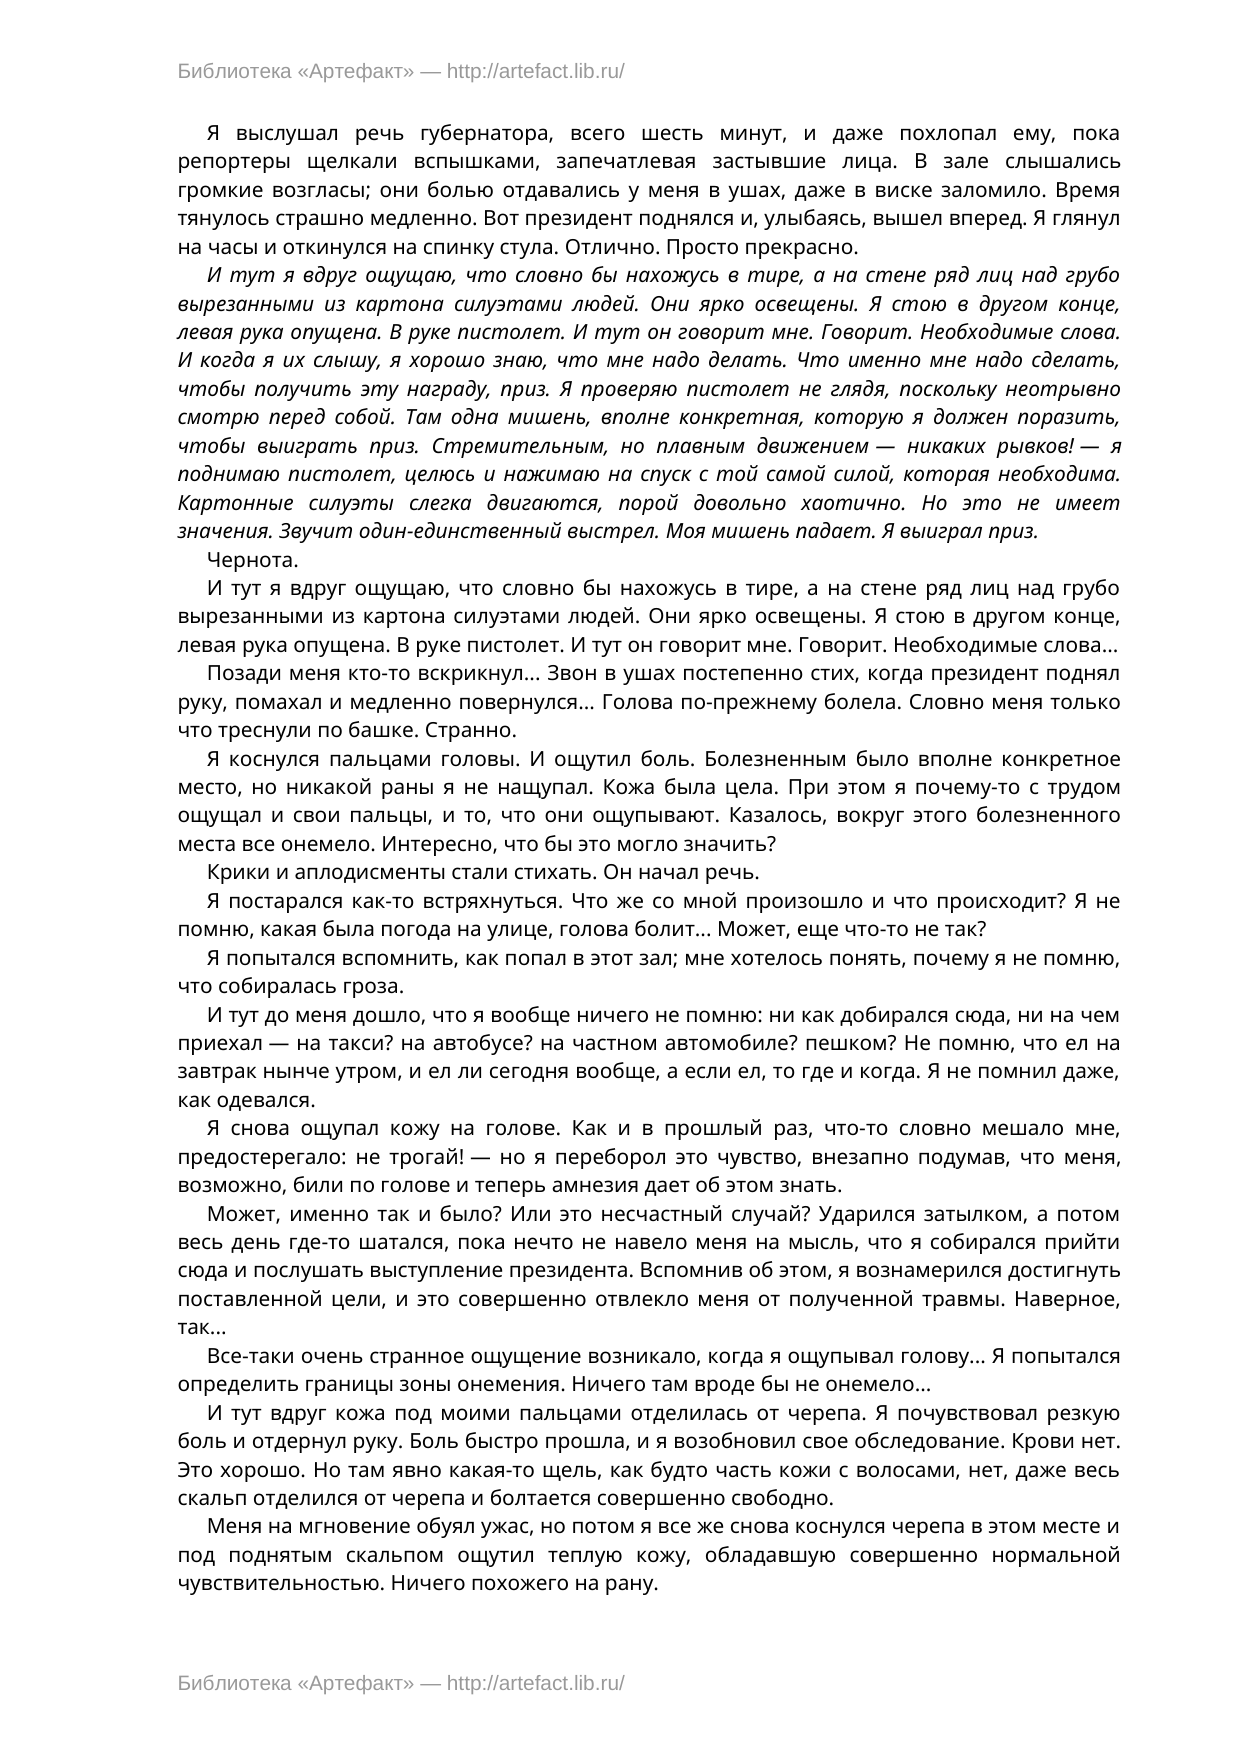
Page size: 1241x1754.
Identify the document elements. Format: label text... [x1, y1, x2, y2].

text Может, именно так и было? Или это несчастный случай? Ударился затылком, а потом весь день где-то шатался, пока нечто не навело меня на мысль, что я собирался прийти сюда и послушать выступление президента. Вспомнив об этом, я вознамерился достигнуть поставленной цели, и это совершенно отвлекло меня от полученной травмы. Наверное, так... [177, 1199, 1122, 1341]
text И тут до меня дошло, что я вообще ничего не помню: ни как добирался сюда, ни на чем приехал — на такси? на автобусе? на частном автомобиле? пешком? Не помню, что ел на завтрак нынче утром, и ел ли сегодня вообще, а если ел, то где и когда. Я не помнил даже, как одевался. [177, 1000, 1122, 1113]
text Крики и аплодисменты стали стихать. Он начал речь. [177, 857, 1122, 886]
text Я снова ощупал кожу на голове. Как и в прошлый раз, что-то словно мешало мне, предостерегало: не трогай! — но я переборол это чувство, внезапно подумав, что меня, возможно, били по голове и теперь амнезия дает об этом знать. [177, 1113, 1122, 1199]
text И тут я вдруг ощущаю, что словно бы нахожусь в тире, а на стене ряд лиц над грубо вырезанными из картона силуэтами людей. Они ярко освещены. Я стою в другом конце, левая рука опущена. В руке пистолет. И тут он говорит мне. Говорит. Необходимые слова. И когда я их слышу, я хорошо знаю, что мне надо делать. Что именно мне надо сделать, чтобы получить эту награду, приз. Я проверяю пистолет не глядя, поскольку неотрывно смотрю перед собой. Там одна мишень, вполне конкретная, которую я должен поразить, чтобы выиграть приз. Стремительным, но плавным движением — никаких рывков! — я поднимаю пистолет, целюсь и нажимаю на спуск с той самой силой, которая необходима. Картонные силуэты слегка двигаются, порой довольно хаотично. Но это не имеет значения. Звучит один-единственный выстрел. Моя мишень падает. Я выиграл приз. [177, 260, 1122, 545]
text Меня на мгновение обуял ужас, но потом я все же снова коснулся черепа в этом месте и под поднятым скальпом ощутил теплую кожу, обладавшую совершенно нормальной чувствительностью. Ничего похожего на рану. [177, 1512, 1122, 1597]
text Чернота. [177, 545, 1122, 573]
text Я постарался как-то встряхнуться. Что же со мной произошло и что происходит? Я не помню, какая была погода на улице, голова болит... Может, еще что-то не так? [177, 886, 1122, 943]
text Я попытался вспомнить, как попал в этот зал; мне хотелось понять, почему я не помню, что собиралась гроза. [177, 943, 1122, 1000]
text Все-таки очень странное ощущение возникало, когда я ощупывал голову... Я попытался определить границы зоны онемения. Ничего там вроде бы не онемело... [177, 1341, 1122, 1398]
text И тут я вдруг ощущаю, что словно бы нахожусь в тире, а на стене ряд лиц над грубо вырезанными из картона силуэтами людей. Они ярко освещены. Я стою в другом конце, левая рука опущена. В руке пистолет. И тут он говорит мне. Говорит. Необходимые слова... [177, 573, 1122, 658]
text Я выслушал речь губернатора, всего шесть минут, и даже похлопал ему, пока репортеры щелкали вспышками, запечатлевая застывшие лица. В зале слышались громкие возгласы; они болью отдавались у меня в ушах, даже в виске заломило. Время тянулось страшно медленно. Вот президент поднялся и, улыбаясь, вышел вперед. Я глянул на часы и откинулся на спинку стула. Отлично. Просто прекрасно. [177, 118, 1122, 260]
text Я коснулся пальцами головы. И ощутил боль. Болезненным было вполне конкретное место, но никакой раны я не нащупал. Кожа была цела. При этом я почему-то с трудом ощущал и свои пальцы, и то, что они ощупывают. Казалось, вокруг этого болезненного места все онемело. Интересно, что бы это могло значить? [177, 744, 1122, 857]
text Позади меня кто-то вскрикнул... Звон в ушах постепенно стих, когда президент поднял руку, помахал и медленно повернулся... Голова по-прежнему болела. Словно меня только что треснули по башке. Странно. [177, 658, 1122, 744]
text И тут вдруг кожа под моими пальцами отделилась от черепа. Я почувствовал резкую боль и отдернул руку. Боль быстро прошла, и я возобновил свое обследование. Крови нет. Это хорошо. Но там явно какая-то щель, как будто часть кожи с волосами, нет, даже весь скальп отделился от черепа и болтается совершенно свободно. [177, 1398, 1122, 1512]
